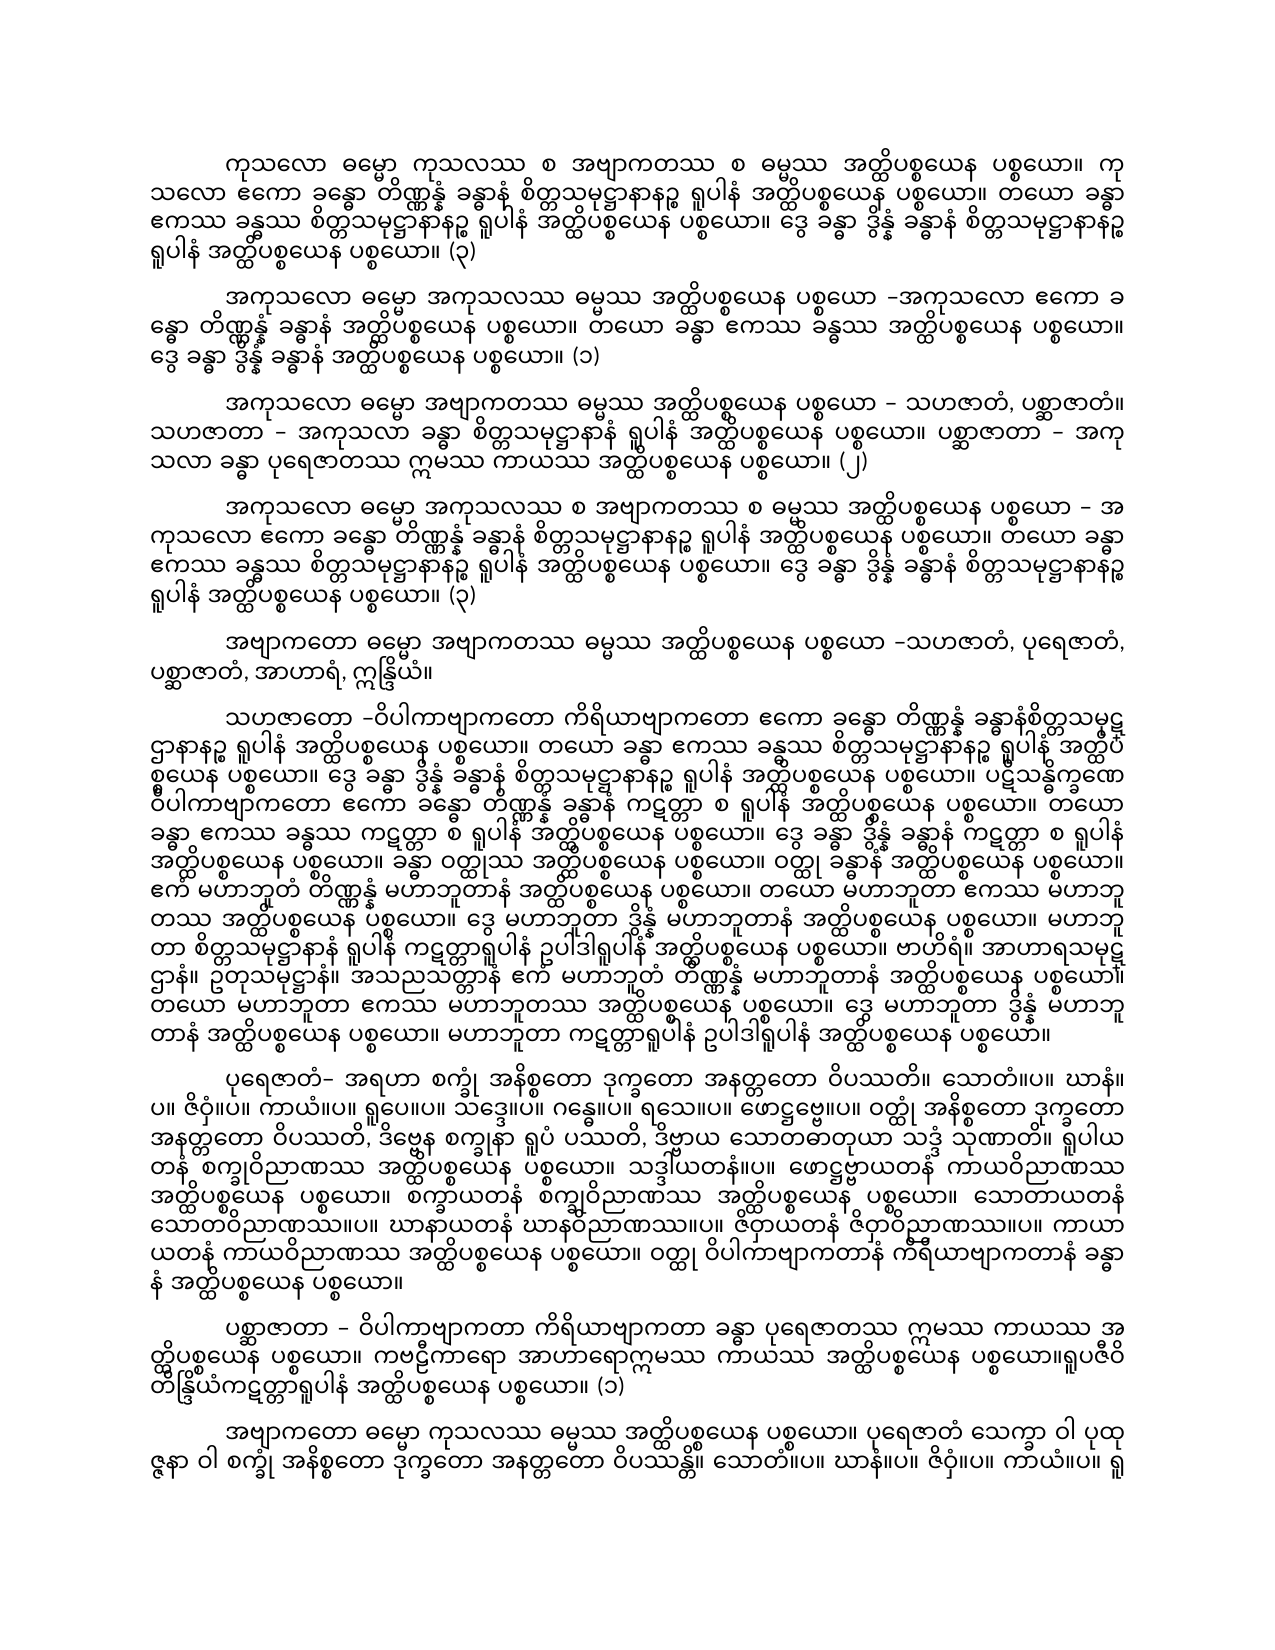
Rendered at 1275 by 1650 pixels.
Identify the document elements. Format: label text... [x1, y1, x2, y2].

text အကုသလော ဓမ္မော အကုသလဿ စ အဗျာကတဿ စ ဓမ္မဿ အတ္ထိပစ္စယေန ပစ္စယော – အကုသလော ဧကော ခန္ဓော တိဏ္ဏန္နံ ခန္ဓာနံ စိတ္တသမုဋ္ဌာနာနဉ္စ ရူပါနံ အတ္ထိပစ္စယေန ပစ္စယော။ တယော ခန္ဓာ ဧကဿ ခန္ဓဿ စိတ္တသမုဋ္ဌာနာနဉ္စ ရူပါနံ အတ္ထိပစ္စယေန ပစ္စယော။ ဒွေ ခန္ဓာ ဒွိန္နံ ခန္ဓာနံ စိတ္တသမုဋ္ဌာနာနဉ္စ ရူပါနံ အတ္ထိပစ္စယေန ပစ္စယော။ (၃) [150, 493, 1125, 608]
text အဗျာကတော ဓမ္မော အဗျာကတဿ ဓမ္မဿ အတ္ထိပစ္စယေန ပစ္စယော –သဟဇာတံ, ပုရေဇာတံ, ပစ္ဆာဇာတံ, အာဟာရံ, ဣန္ဒြိယံ။ [150, 627, 1125, 685]
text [150, 1418, 1125, 1473]
text အကုသလော ဓမ္မော အဗျာကတဿ ဓမ္မဿ အတ္ထိပစ္စယေန ပစ္စယော – သဟဇာတံ, ပစ္ဆာဇာတံ။သဟဇာတာ – အကုသလာ ခန္ဓာ စိတ္တသမုဋ္ဌာနာနံ ရူပါနံ အတ္ထိပစ္စယေန ပစ္စယော။ ပစ္ဆာဇာတာ – အကုသလာ ခန္ဓာ ပုရေဇာတဿ ဣမဿ ကာယဿ အတ္ထိပစ္စယေန ပစ္စယော။ (၂) [150, 388, 1125, 475]
text ပစ္ဆာဇာတာ – ဝိပါကာဗျာကတာ ကိရိယာဗျာကတာ ခန္ဓာ ပုရေဇာတဿ ဣမဿ ကာယဿ အတ္ထိပစ္စယေန ပစ္စယော။ ကဗဠီကာရော အာဟာရောဣမဿ ကာယဿ အတ္ထိပစ္စယေန ပစ္စယော။ရူပဇီဝိတိန္ဒြိယံကဋတ္တာရူပါနံ အတ္ထိပစ္စယေန ပစ္စယော။ (၁) [150, 1314, 1125, 1399]
text သဟဇာတော –ဝိပါကာဗျာကတော ကိရိယာဗျာကတော ဧကော ခန္ဓော တိဏ္ဏန္နံ ခန္ဓာနံစိတ္တသမုဋ္ဌာနာနဉ္စ ရူပါနံ အတ္ထိပစ္စယေန ပစ္စယော။ တယော ခန္ဓာ ဧကဿ ခန္ဓဿ စိတ္တသမုဋ္ဌာနာနဉ္စ ရူပါနံ အတ္ထိပစ္စယေန ပစ္စယော။ ဒွေ ခန္ဓာ ဒွိန္နံ ခန္ဓာနံ စိတ္တသမုဋ္ဌာနာနဉ္စ ရူပါနံ အတ္ထိပစ္စယေန ပစ္စယော။ ပဋိသန္ဓိက္ခဏေ ဝိပါကာဗျာကတော ဧကော ခန္ဓော တိဏ္ဏန္နံ ခန္ဓာနံ ကဋတ္တာ စ ရူပါနံ အတ္ထိပစ္စယေန ပစ္စယော။ တယော ခန္ဓာ ဧကဿ ခန္ဓဿ ကဋတ္တာ စ ရူပါနံ အတ္ထိပစ္စယေန ပစ္စယော။ ဒွေ ခန္ဓာ ဒွိန္နံ ခန္ဓာနံ ကဋတ္တာ စ ရူပါနံ အတ္ထိပစ္စယေန ပစ္စယော။ ခန္ဓာ ဝတ္ထုဿ အတ္ထိပစ္စယေန ပစ္စယော။ ဝတ္ထု ခန္ဓာနံ အတ္ထိပစ္စယေန ပစ္စယော။ ဧကံ မဟာဘူတံ တိဏ္ဏန္နံ မဟာဘူတာနံ အတ္ထိပစ္စယေန ပစ္စယော။ တယော မဟာဘူတာ ဧကဿ မဟာဘူတဿ အတ္ထိပစ္စယေန ပစ္စယော။ ဒွေ မဟာဘူတာ ဒွိန္နံ မဟာဘူတာနံ အတ္ထိပစ္စယေန ပစ္စယော။ မဟာဘူတာ စိတ္တသမုဋ္ဌာနာနံ ရူပါနံ ကဋတ္တာရူပါနံ ဥပါဒါရူပါနံ အတ္ထိပစ္စယေန ပစ္စယော။ ဗာဟိရံ။ အာဟာရသမုဋ္ဌာနံ။ ဥတုသမုဋ္ဌာနံ။ အသညသတ္တာနံ ဧကံ မဟာဘူတံ တိဏ္ဏန္နံ မဟာဘူတာနံ အတ္ထိပစ္စယေန ပစ္စယော။ တယော မဟာဘူတာ ဧကဿ မဟာဘူတဿ အတ္ထိပစ္စယေန ပစ္စယော။ ဒွေ မဟာဘူတာ ဒွိန္နံ မဟာဘူတာနံ အတ္ထိပစ္စယေန ပစ္စယော။ မဟာဘူတာ ကဋတ္တာရူပါနံ ဥပါဒါရူပါနံ အတ္ထိပစ္စယေန ပစ္စယော။ [150, 704, 1125, 1047]
text ပုရေဇာတံ– အရဟာ စက္ခုံ အနိစ္စတော ဒုက္ခတော အနတ္တတော ဝိပဿတိ။ သောတံ။ပ။ ဃာနံ။ပ။ ဇိဝှံ။ပ။ ကာယံ။ပ။ ရူပေ။ပ။ သဒ္ဒေ။ပ။ ဂန္ဓေ။ပ။ ရသေ။ပ။ ဖောဋ္ဌဗ္ဗေ။ပ။ ဝတ္ထုံ အနိစ္စတော ဒုက္ခတော အနတ္တတော ဝိပဿတိ, ဒိဗ္ဗေန စက္ခုနာ ရူပံ ပဿတိ, ဒိဗ္ဗာယ သောတဓာတုယာ သဒ္ဒံ သုဏာတိ။ ရူပါယတနံ စက္ခုဝိညာဏဿ အတ္ထိပစ္စယေန ပစ္စယော။ သဒ္ဒါယတနံ။ပ။ ဖောဋ္ဌဗ္ဗာယတနံ ကာယဝိညာဏဿ အတ္ထိပစ္စယေန ပစ္စယော။ စက္ခာယတနံ စက္ခုဝိညာဏဿ အတ္ထိပစ္စယေန ပစ္စယော။ သောတာယတနံ သောတဝိညာဏဿ။ပ။ ဃာနာယတနံ ဃာနဝိညာဏဿ။ပ။ ဇိဝှာယတနံ ဇိဝှာဝိညာဏဿ။ပ။ ကာယာယတနံ ကာယဝိညာဏဿ အတ္ထိပစ္စယေန ပစ္စယော။ ဝတ္ထု ဝိပါကာဗျာကတာနံ ကိရိယာဗျာကတာနံ ခန္ဓာနံ အတ္ထိပစ္စယေန ပစ္စယော။ [150, 1066, 1125, 1295]
text ကုသလော ဓမ္မော ကုသလဿ စ အဗျာကတဿ စ ဓမ္မဿ အတ္ထိပစ္စယေန ပစ္စယော။ ကုသလော ဧကော ခန္ဓော တိဏ္ဏန္နံ ခန္ဓာနံ စိတ္တသမုဋ္ဌာနာနဉ္စ ရူပါနံ အတ္ထိပစ္စယေန ပစ္စယော။ တယော ခန္ဓာ ဧကဿ ခန္ဓဿ စိတ္တသမုဋ္ဌာနာနဉ္စ ရူပါနံ အတ္ထိပစ္စယေန ပစ္စယော။ ဒွေ ခန္ဓာ ဒွိန္နံ ခန္ဓာနံ စိတ္တသမုဋ္ဌာနာနဉ္စ ရူပါနံ အတ္ထိပစ္စယေန ပစ္စယော။ (၃) [150, 150, 1125, 264]
text အကုသလော ဓမ္မော အကုသလဿ ဓမ္မဿ အတ္ထိပစ္စယေန ပစ္စယော –အကုသလော ဧကော ခန္ဓော တိဏ္ဏန္နံ ခန္ဓာနံ အတ္ထိပစ္စယေန ပစ္စယော။ တယော ခန္ဓာ ဧကဿ ခန္ဓဿ အတ္ထိပစ္စယေန ပစ္စယော။ ဒွေ ခန္ဓာ ဒွိန္နံ ခန္ဓာနံ အတ္ထိပစ္စယေန ပစ္စယော။ (၁) [150, 283, 1125, 369]
